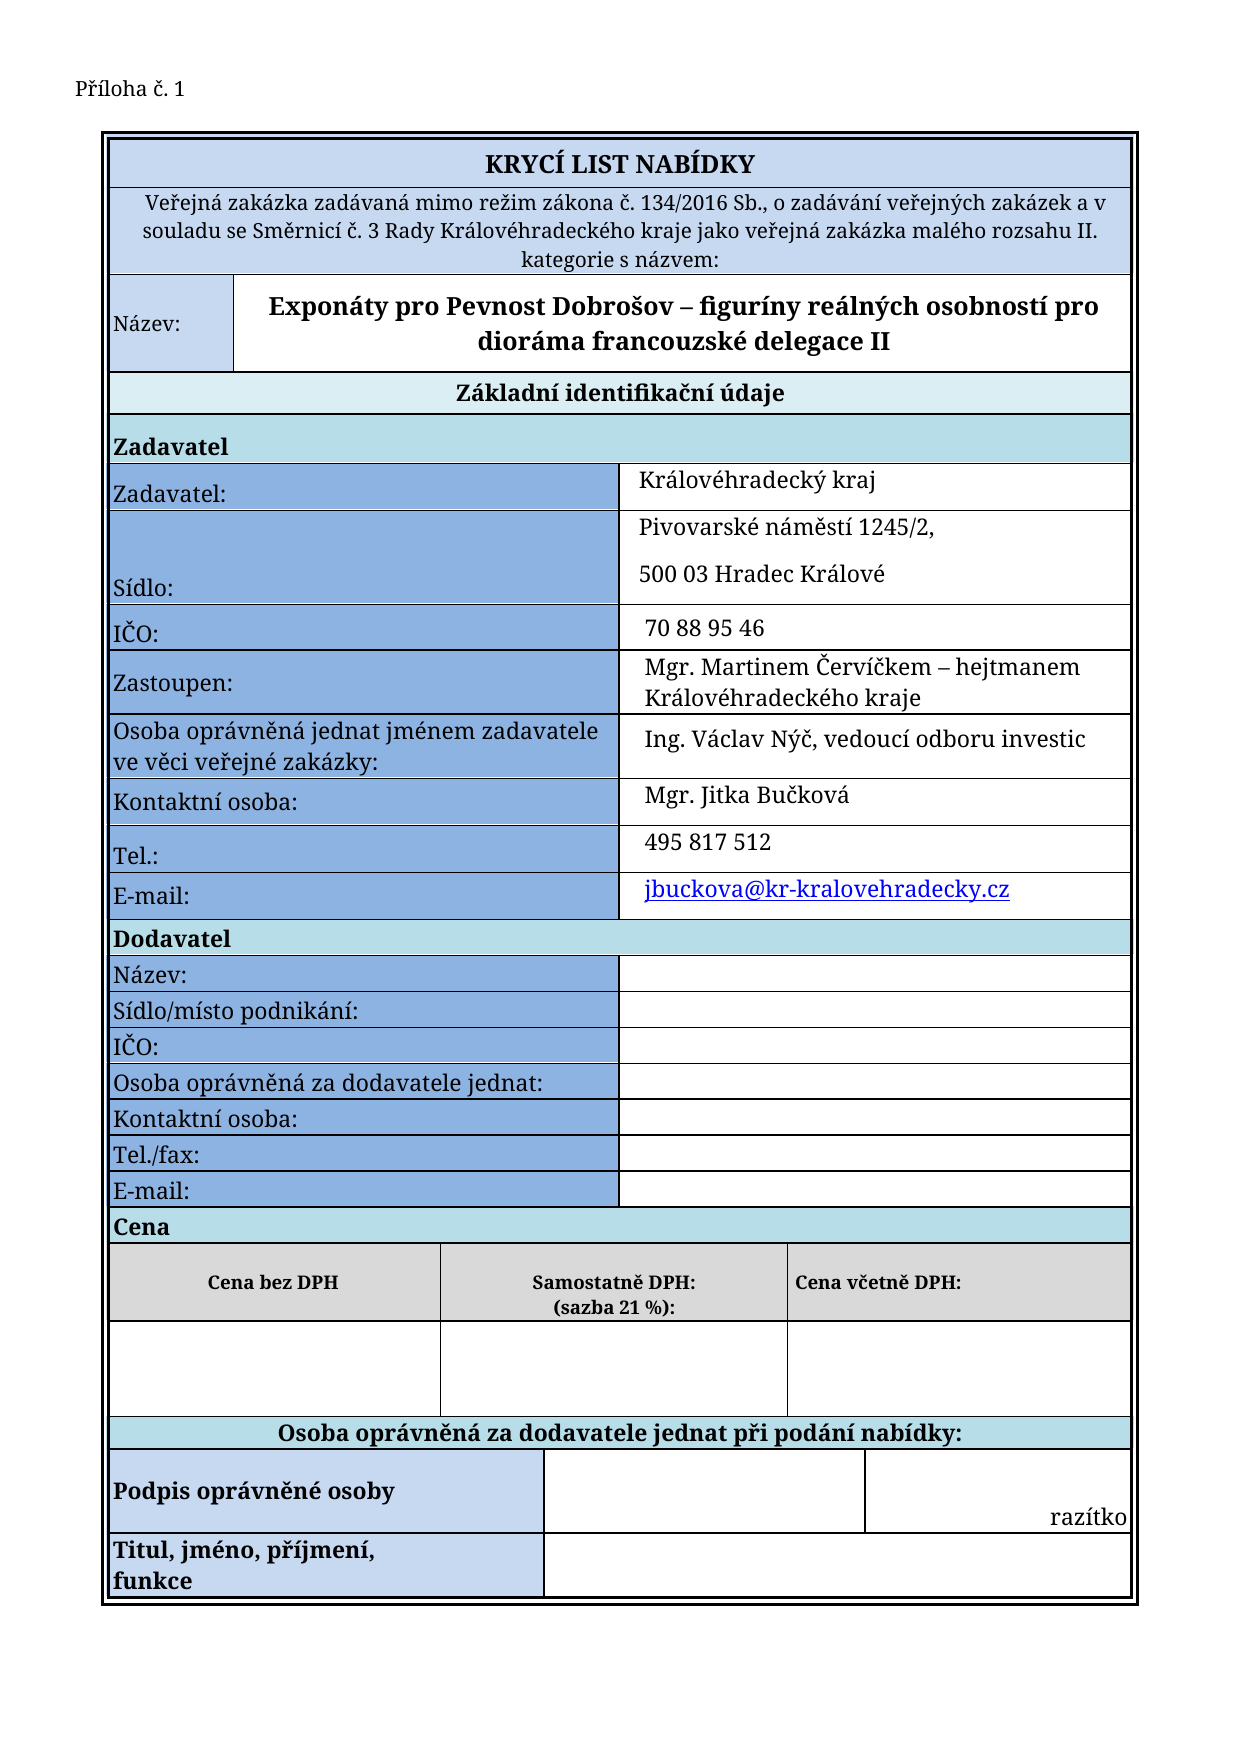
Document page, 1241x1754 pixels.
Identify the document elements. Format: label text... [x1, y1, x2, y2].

table_cell Název: [110, 275, 233, 371]
table_cell Cena bez DPH [110, 1244, 440, 1320]
table_cell Dodavatel [110, 920, 1130, 954]
table_cell Podpis oprávněné osoby [110, 1450, 543, 1532]
table_cell [620, 956, 1130, 991]
table_header KRYCÍ LIST NABÍDKY [106, 134, 1134, 187]
table_cell [545, 1450, 864, 1532]
table_cell Mgr. Martinem Červíčkem – hejtmanem Královéhradeckého kraje [620, 651, 1130, 713]
table_cell razítko [866, 1450, 1130, 1532]
table_cell [441, 1322, 787, 1416]
table_cell Mgr. Jitka Bučková [620, 779, 1130, 824]
table_cell Zadavatel [110, 415, 1130, 462]
table_cell 495 817 512 [620, 826, 1130, 872]
table_cell Samostatně DPH: (sazba 21 %): [441, 1244, 787, 1320]
table_cell 70 88 95 46 [620, 605, 1130, 649]
table_cell [788, 1322, 1130, 1416]
table_cell Titul, jméno, příjmení, funkce [110, 1534, 543, 1596]
table_cell Základní identifikační údaje [110, 373, 1130, 413]
table_cell Cena včetně DPH: [788, 1244, 1130, 1320]
table_cell Kontaktní osoba: [110, 779, 618, 824]
table_cell Královéhradecký kraj [620, 464, 1130, 509]
table_cell IČO: [110, 1028, 618, 1062]
table_cell Název: [110, 956, 618, 991]
table_cell Sídlo/místo podnikání: [110, 992, 618, 1026]
table_cell [620, 1028, 1130, 1062]
table_cell Zastoupen: [110, 651, 618, 713]
table_cell Cena [110, 1208, 1130, 1242]
table_cell Tel./fax: [110, 1136, 618, 1170]
table_cell Pivovarské náměstí 1245/2, 500 03 Hradec Králové [620, 511, 1130, 603]
table_cell Tel.: [110, 826, 618, 872]
table_cell IČO: [110, 605, 618, 649]
table_cell jbuckova@kr-kralovehradecky.cz [620, 873, 1130, 919]
table_cell [620, 1136, 1130, 1170]
table_cell Zadavatel: [110, 464, 618, 509]
table_cell Osoba oprávněná za dodavatele jednat při podání nabídky: [110, 1417, 1130, 1448]
table_cell [620, 992, 1130, 1026]
table_cell E-mail: [110, 1172, 618, 1206]
table_cell [110, 1322, 440, 1416]
table_cell [620, 1100, 1130, 1134]
table_cell Veřejná zakázka zadávaná mimo režim zákona č. 134/2016 Sb., o zadávání veřejných zakázek a v souladu se Směrnicí č. 3 Rady Královéhradeckého kraje jako veřejná zakázka malého rozsahu II. kategorie s názvem: [110, 188, 1130, 273]
table_cell [620, 1172, 1130, 1206]
table_cell [545, 1534, 1130, 1596]
table_cell Kontaktní osoba: [110, 1100, 618, 1134]
table_cell Exponáty pro Pevnost Dobrošov – figuríny reálných osobností pro dioráma francouzské delegace II [234, 275, 1130, 371]
table_cell Sídlo: [110, 511, 618, 603]
table_cell Osoba oprávněná za dodavatele jednat: [110, 1064, 618, 1098]
table_cell Ing. Václav Nýč, vedoucí odboru investic [620, 715, 1130, 777]
table_cell Osoba oprávněná jednat jménem zadavatele ve věci veřejné zakázky: [110, 715, 618, 777]
table_cell [620, 1064, 1130, 1098]
table_cell E-mail: [110, 873, 618, 919]
